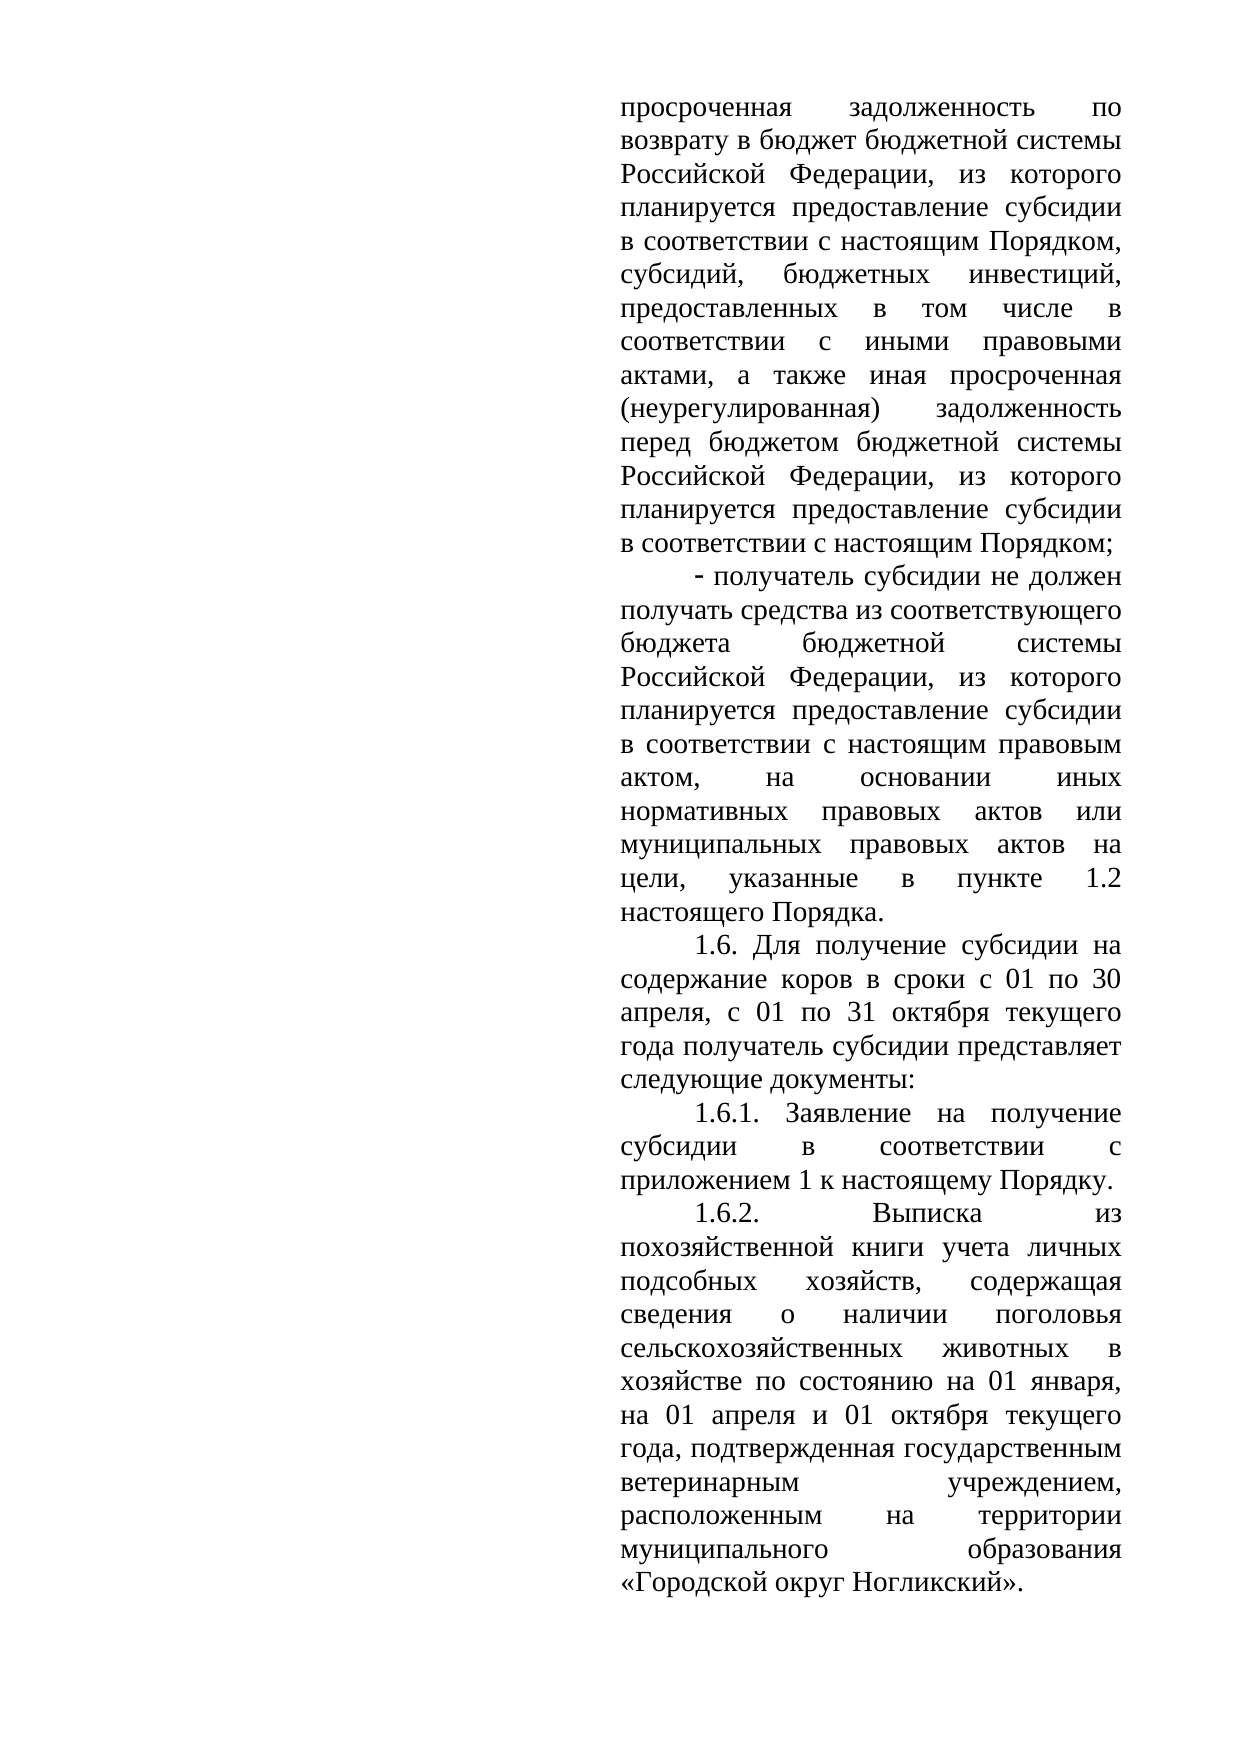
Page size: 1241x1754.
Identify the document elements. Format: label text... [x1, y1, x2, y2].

text 1.6. Для получение субсидии на содержание коров в сроки с 01 по 30 апреля, с 01 по 31 октября текущего года получатель субсидии представляет следующие документы: [620, 927, 1122, 1095]
text получатель субсидии не должен получать средства из соответствующего бюджета бюджетной системы Российской Федерации, из которого планируется предоставление субсидии в соответствии с настоящим правовым актом, на основании иных нормативных правовых актов или муниципальных правовых актов на цели, указанные в пункте 1.2 настоящего Порядка. [620, 558, 1122, 927]
text 1.6.2. Выписка из похозяйственной книги учета личных подсобных хозяйств, содержащая сведения о наличии поголовья сельскохозяйственных животных в хозяйстве по состоянию на 01 января, на 01 апреля и 01 октября текущего года, подтвержденная государственным ветеринарным учреждением, расположенным на территории муниципального образования «Городской округ Ногликский». [620, 1196, 1122, 1598]
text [620, 89, 1122, 558]
text 1.6.1. Заявление на получение субсидии в соответствии с приложением 1 к настоящему Порядку. [620, 1095, 1122, 1196]
